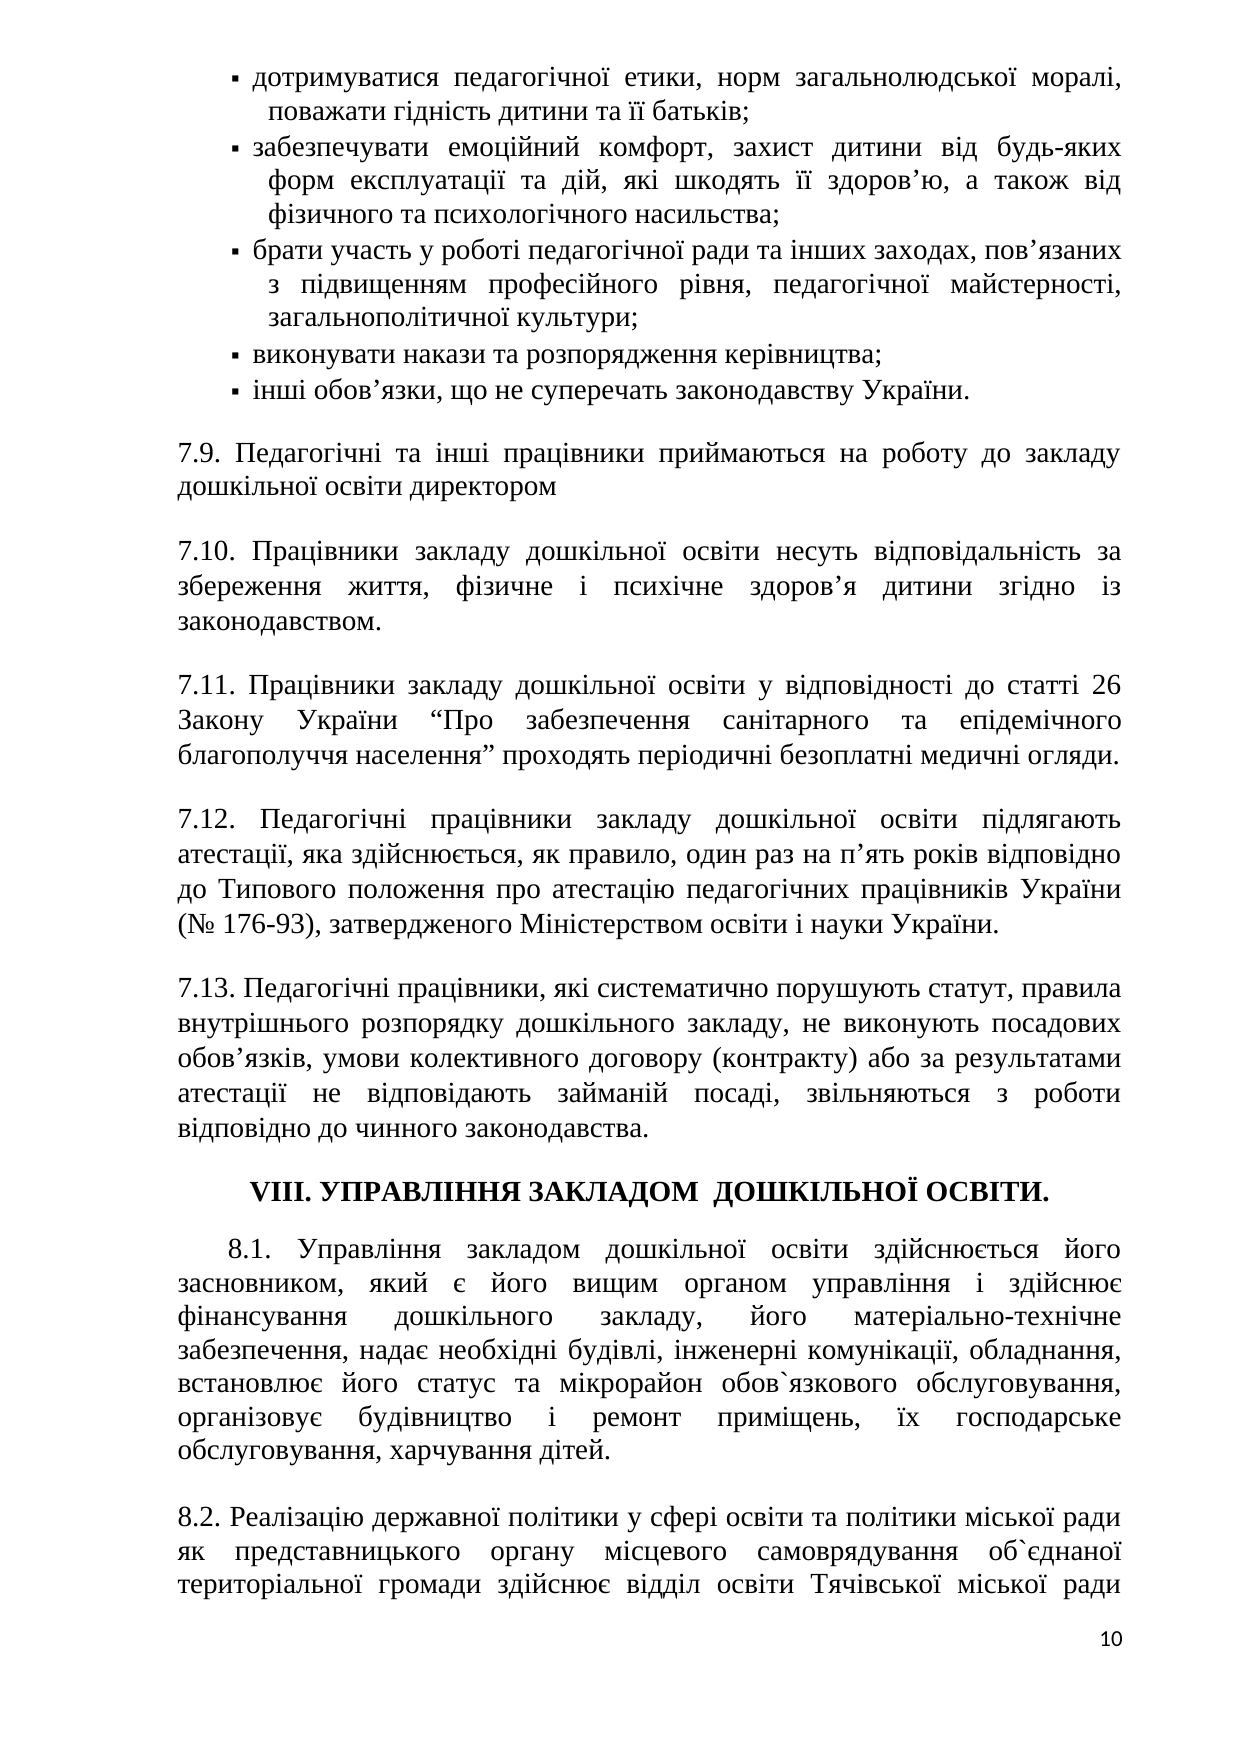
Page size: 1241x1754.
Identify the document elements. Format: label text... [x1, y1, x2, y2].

list брати участь у роботі педагогічної ради та інших заходах, пов’язаних з підвищенням професійного рівня, педагогічної майстерності, загальнополітичної культури; [230, 232, 1122, 333]
list дотримуватися педагогічної етики, норм загальнолюдської моралі, поважати гідність дитини та її батьків; [230, 59, 1122, 126]
text 8.1. Управління закладом дошкільної освіти здійснюється його засновником, який є його вищим органом управління і здійснює фінансування дошкільного закладу, його матеріально-технічне забезпечення, надає необхідні будівлі, інженерні комунікації, обладнання, встановлює його статус та мікрорайон обов`язкового обслуговування, організовує будівництво і ремонт приміщень, їх господарське обслуговування, харчування дітей. [177, 1231, 1122, 1466]
list забезпечувати емоційний комфорт, захист дитини від будь-яких форм експлуатації та дій, які шкодять її здоров’ю, а також від фізичного та психологічного насильства; [230, 129, 1122, 229]
text 7.9. Педагогічні та інші працівники приймаються на роботу до закладу дошкільної освіти директором [177, 435, 1122, 502]
text 7.12. Педагогічні працівники закладу дошкільної освіти підлягають атестації, яка здійснюється, як правило, один раз на п’ять років відповідно до Типового положення про атестацію педагогічних працівників України (№ 176-93), затвердженого Міністерством освіти і науки України. [177, 799, 1122, 939]
text 7.11. Працівники закладу дошкільної освіти у відповідності до статті 26 Закону України “Про забезпечення санітарного та епідемічного благополуччя населення” проходять періодичні безоплатні медичні огляди. [177, 665, 1122, 770]
text 7.10. Працівники закладу дошкільної освіти несуть відповідальність за збереження життя, фізичне і психічне здоров’я дитини згідно із законодавством. [177, 531, 1122, 636]
text 7.13. Педагогічні працівники, які систематично порушують статут, правила внутрішнього розпорядку дошкільного закладу, не виконують посадових обов’язків, умови колективного договору (контракту) або за результатами атестації не відповідають займаній посаді, звільняються з роботи відповідно до чинного законодавства. [177, 969, 1122, 1144]
list інші обов’язки, що не суперечать законодавству України. [230, 372, 1122, 406]
list виконувати накази та розпорядження керівництва; [230, 336, 1122, 369]
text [177, 1499, 1122, 1600]
text VIII. УПРАВЛІННЯ ЗАКЛАДОМ ДОШКІЛЬНОЇ ОСВІТИ. [177, 1173, 1122, 1208]
